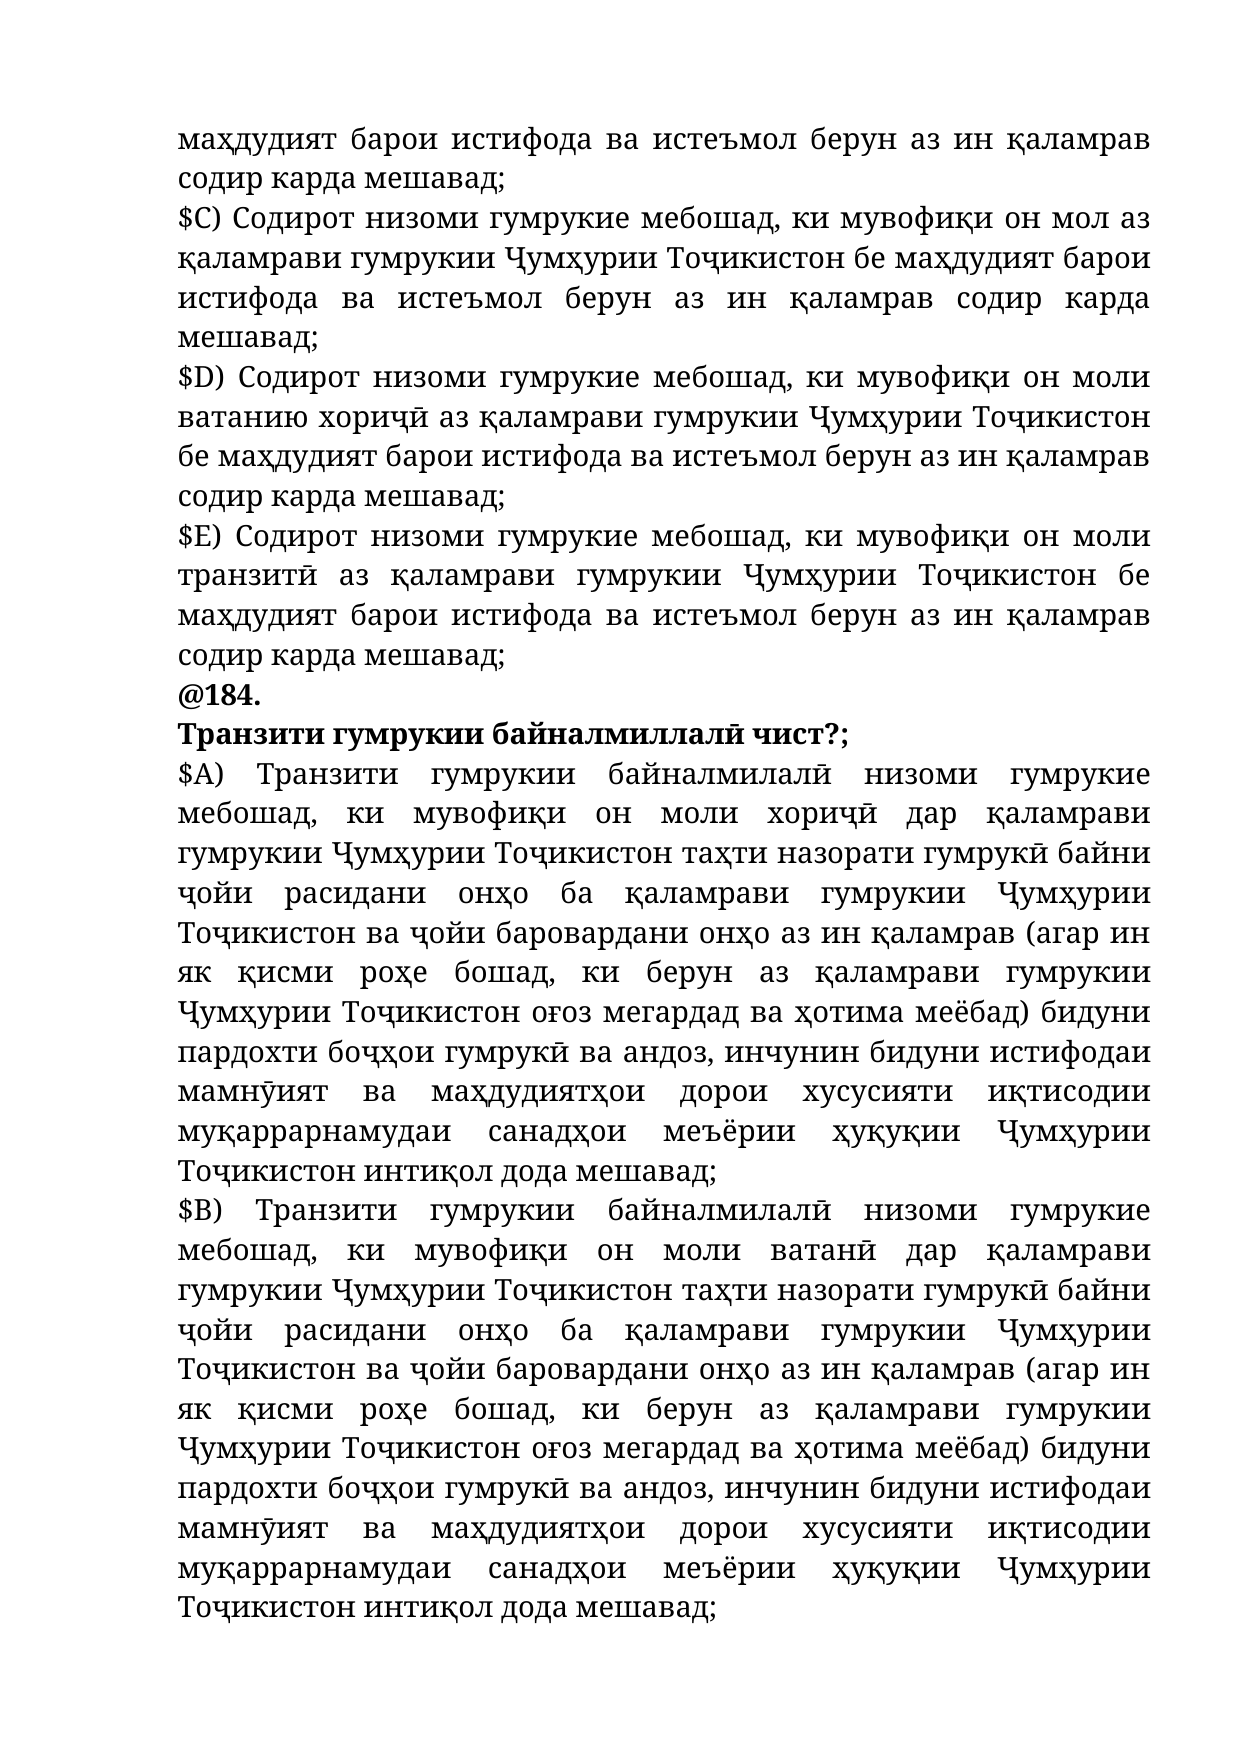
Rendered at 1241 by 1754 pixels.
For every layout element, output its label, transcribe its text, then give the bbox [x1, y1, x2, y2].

text $E) Содирот низоми гумрукие мебошад, ки мувофиқи он моли транзитӣ аз қаламрави гумрукии Ҷумҳурии Тоҷикистон бе маҳдудият барои истифода ва истеъмол берун аз ин қаламрав содир карда мешавад; [177, 515, 1152, 674]
text Транзити гумрукии байналмиллалӣ чист?; [177, 713, 1152, 753]
text @184. [177, 674, 1152, 713]
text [177, 118, 1152, 197]
text $B) Транзити гумрукии байналмилалӣ низоми гумрукие мебошад, ки мувофиқи он моли ватанӣ дар қаламрави гумрукии Ҷумҳурии Тоҷикистон таҳти назорати гумрукӣ байни ҷойи расидани онҳо ба қаламрави гумрукии Ҷумҳурии Тоҷикистон ва ҷойи баровардани онҳо аз ин қаламрав (агар ин як қисми роҳе бошад, ки берун аз қаламрави гумрукии Ҷумҳурии Тоҷикистон оғоз мегардад ва ҳотима меёбад) бидуни пардохти боҷҳои гумрукӣ ва андоз, инчунин бидуни истифодаи мамнӯият ва маҳдудиятҳои дорои хусусияти иқтисодии муқаррарнамудаи санадҳои меъёрии ҳуқуқии Ҷумҳурии Тоҷикистон интиқол дода мешавад; [177, 1190, 1152, 1626]
text $C) Содирот низоми гумрукие мебошад, ки мувофиқи он мол аз қаламрави гумрукии Ҷумҳурии Тоҷикистон бе маҳдудият барои истифода ва истеъмол берун аз ин қаламрав содир карда мешавад; [177, 197, 1152, 356]
text $D) Содирот низоми гумрукие мебошад, ки мувофиқи он моли ватанию хориҷӣ аз қаламрави гумрукии Ҷумҳурии Тоҷикистон бе маҳдудият барои истифода ва истеъмол берун аз ин қаламрав содир карда мешавад; [177, 356, 1152, 515]
text $A) Транзити гумрукии байналмилалӣ низоми гумрукие мебошад, ки мувофиқи он моли хориҷӣ дар қаламрави гумрукии Ҷумҳурии Тоҷикистон таҳти назорати гумрукӣ байни ҷойи расидани онҳо ба қаламрави гумрукии Ҷумҳурии Тоҷикистон ва ҷойи баровардани онҳо аз ин қаламрав (агар ин як қисми роҳе бошад, ки берун аз қаламрави гумрукии Ҷумҳурии Тоҷикистон оғоз мегардад ва ҳотима меёбад) бидуни пардохти боҷҳои гумрукӣ ва андоз, инчунин бидуни истифодаи мамнӯият ва маҳдудиятҳои дорои хусусияти иқтисодии муқаррарнамудаи санадҳои меъёрии ҳуқуқии Ҷумҳурии Тоҷикистон интиқол дода мешавад; [177, 753, 1152, 1190]
